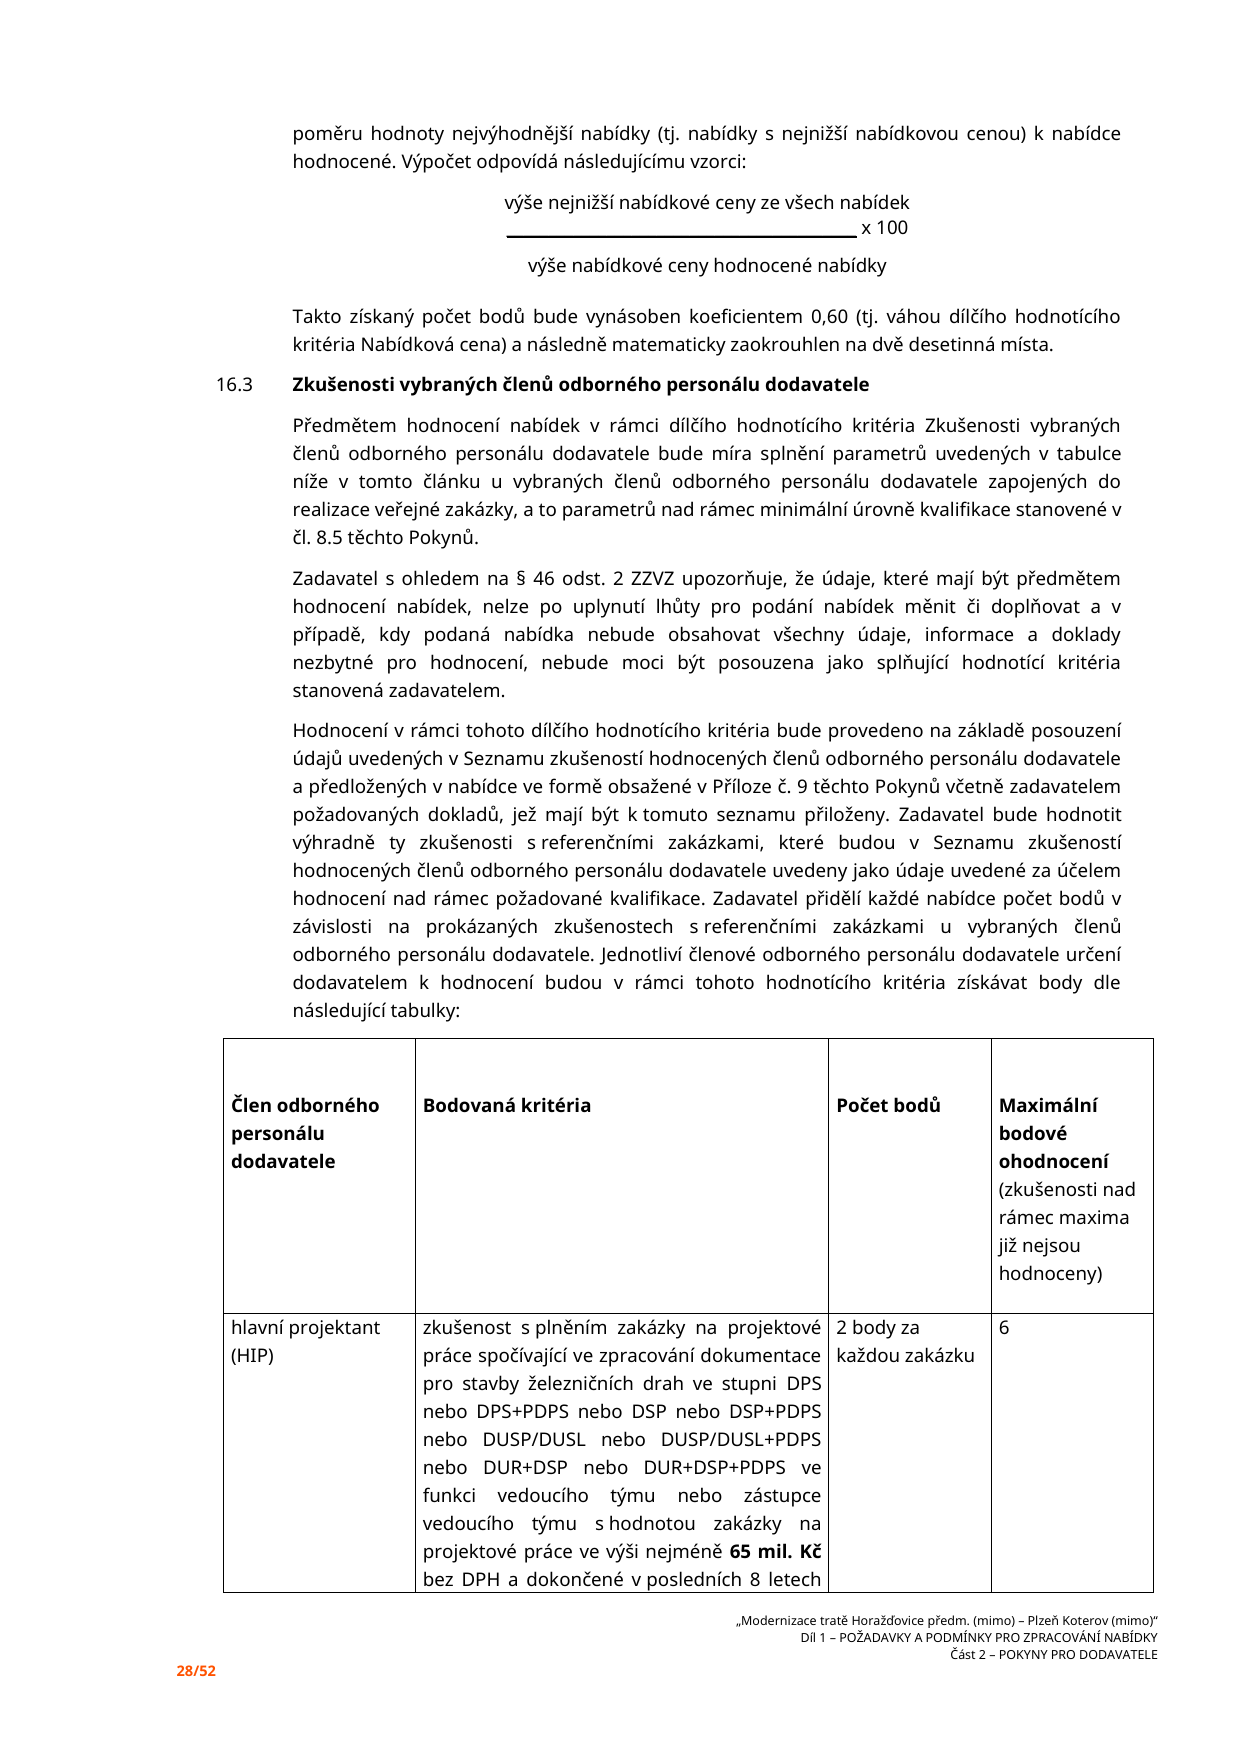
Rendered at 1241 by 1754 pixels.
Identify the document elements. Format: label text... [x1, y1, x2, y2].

list Hodnocení v rámci tohoto dílčího hodnotícího kritéria bude provedeno na základě posouzení údajů uvedených v Seznamu zkušeností hodnocených členů odborného personálu dodavatele a předložených v nabídce ve formě obsažené v Příloze č. 9 těchto Pokynů včetně zadavatelem požadovaných dokladů, jež mají být k tomuto seznamu přiloženy. Zadavatel bude hodnotit výhradně ty zkušenosti s referenčními zakázkami, které budou v Seznamu zkušeností hodnocených členů odborného personálu dodavatele uvedeny jako údaje uvedené za účelem hodnocení nad rámec požadované kvalifikace. Zadavatel přidělí každé nabídce počet bodů v závislosti na prokázaných zkušenostech s referenčními zakázkami u vybraných členů odborného personálu dodavatele. Jednotliví členové odborného personálu dodavatele určení dodavatelem k hodnocení budou v rámci tohoto hodnotícího kritéria získávat body dle následující tabulky: [292, 717, 1122, 1023]
list výše nabídkové ceny hodnocené nabídky [292, 253, 1122, 278]
list výše nejnižší nabídkové ceny ze všech nabídek [292, 189, 1122, 215]
table_header Počet bodů [829, 1039, 991, 1313]
table_header Maximální bodové ohodnocení (zkušenosti nad rámec maxima již nejsou hodnoceny) [992, 1039, 1153, 1313]
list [292, 121, 1122, 174]
text Zkušenosti vybraných členů odborného personálu dodavatele [216, 372, 1122, 397]
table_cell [829, 1314, 991, 1592]
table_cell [224, 1314, 415, 1592]
table_header Bodovaná kritéria [416, 1039, 828, 1313]
list __________________________________________ x 100 [292, 215, 1122, 240]
list Takto získaný počet bodů bude vynásoben koeficientem 0,60 (tj. váhou dílčího hodnotícího kritéria Nabídková cena) a následně matematicky zaokrouhlen na dvě desetinná místa. [292, 303, 1122, 357]
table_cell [416, 1314, 828, 1592]
list Předmětem hodnocení nabídek v rámci dílčího hodnotícího kritéria Zkušenosti vybraných členů odborného personálu dodavatele bude míra splnění parametrů uvedených v tabulce níže v tomto článku u vybraných členů odborného personálu dodavatele zapojených do realizace veřejné zakázky, a to parametrů nad rámec minimální úrovně kvalifikace stanovené v čl. 8.5 těchto Pokynů. [292, 412, 1122, 550]
list Zadavatel s ohledem na § 46 odst. 2 ZZVZ upozorňuje, že údaje, které mají být předmětem hodnocení nabídek, nelze po uplynutí lhůty pro podání nabídek měnit či doplňovat a v případě, kdy podaná nabídka nebude obsahovat všechny údaje, informace a doklady nezbytné pro hodnocení, nebude moci být posouzena jako splňující hodnotící kritéria stanovená zadavatelem. [292, 565, 1122, 702]
table_cell 6 [992, 1314, 1153, 1592]
table_header Člen odborného personálu dodavatele [224, 1039, 415, 1313]
